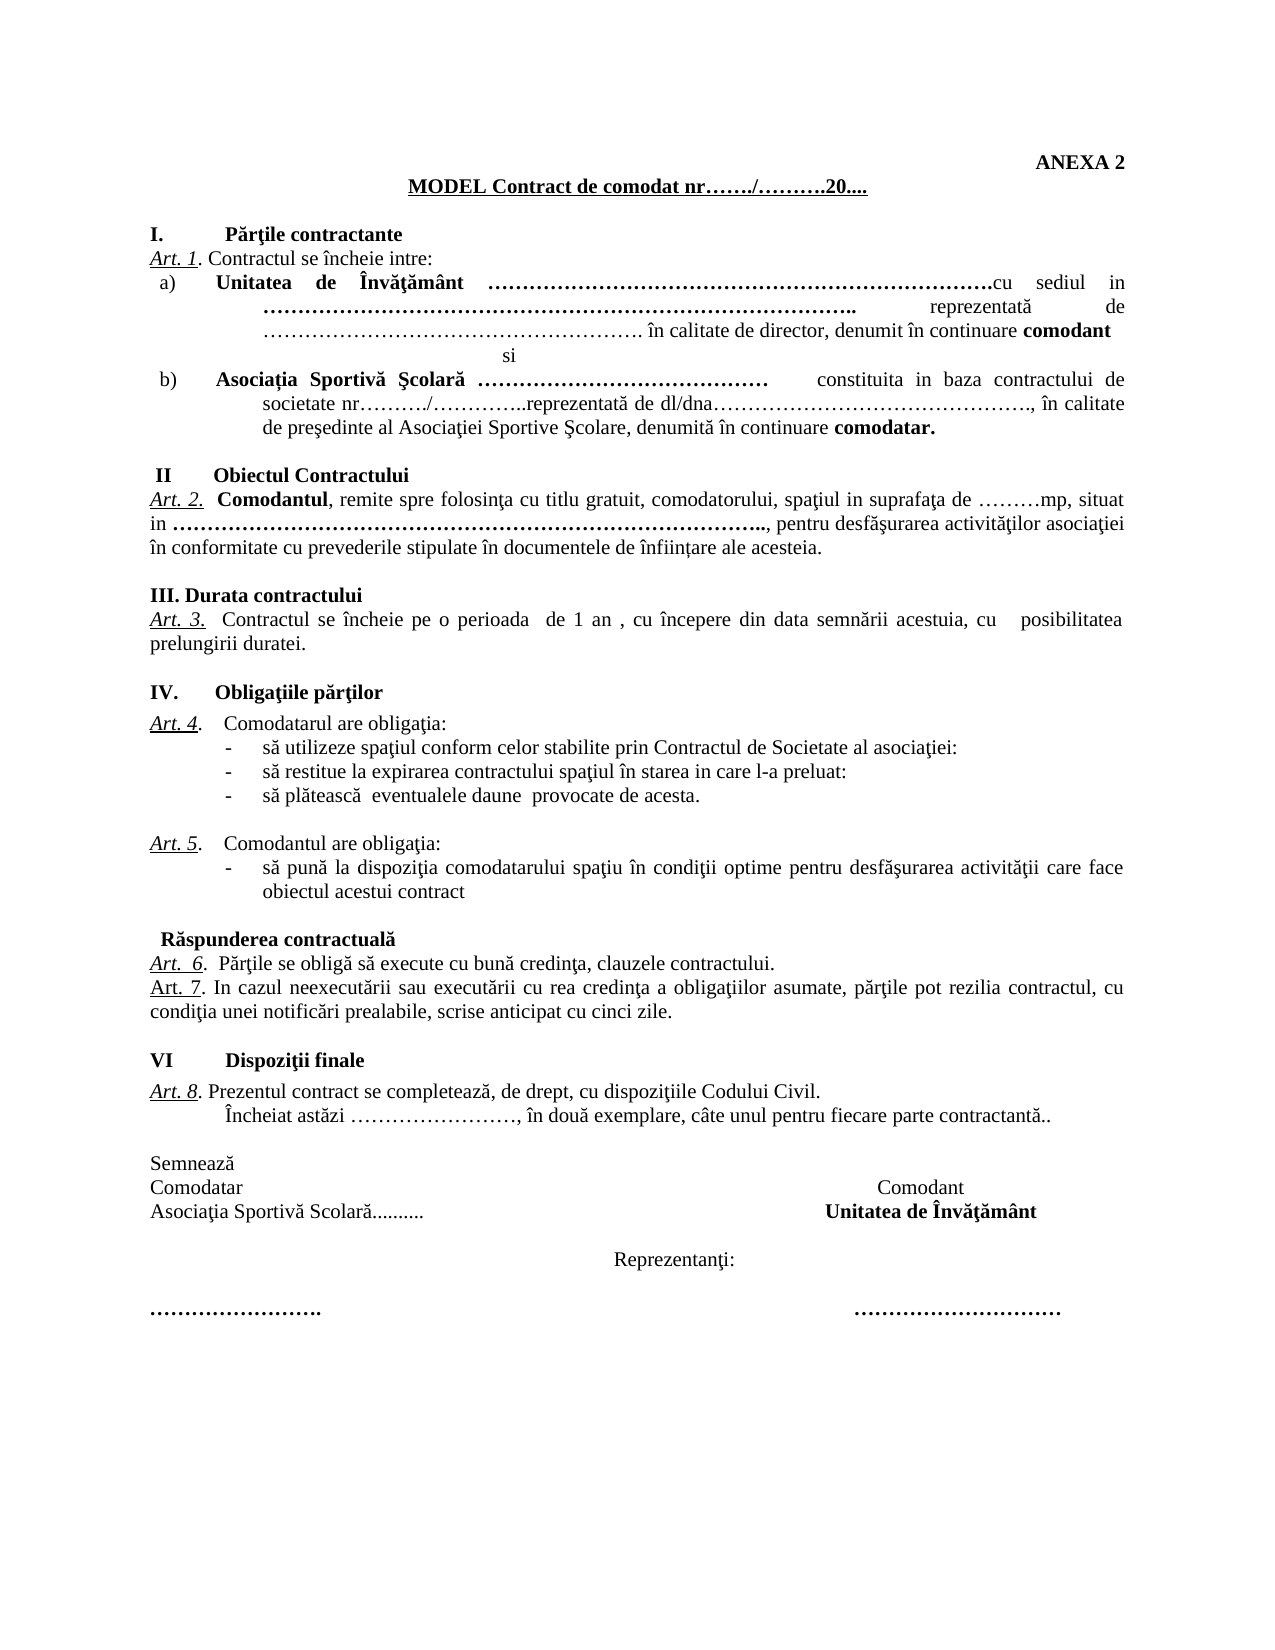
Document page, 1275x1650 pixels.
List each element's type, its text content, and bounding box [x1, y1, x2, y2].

title MODEL Contract de comodat nr……./……….20.... [150, 174, 1125, 198]
subtitle VI Dispoziţii finale [150, 1048, 1125, 1072]
text Art. 8. Prezentul contract se completează, de drept, cu dispoziţiile Codului Civil. [150, 1079, 1125, 1103]
text Art. 1. Contractul se încheie intre: [150, 246, 1125, 270]
text Art. 6. Părţile se obligă să execute cu bună credinţa, clauzele contractului. [150, 951, 1125, 975]
list să restitue la expirarea contractului spaţiul în starea in care l-a preluat: [225, 759, 1125, 783]
list să utilizeze spaţiul conform celor stabilite prin Contractul de Societate al asociaţiei: [225, 735, 1125, 759]
list Unitatea de Învăţământ ……………………………………………………………….cu sediul in ………………………………………………………………………….. reprezentată de ………………………………………………. în calitate de director, denumit în continuare comodant [159, 270, 1125, 342]
text Art. 4. Comodatarul are obligaţia: [150, 711, 1125, 735]
subtitle Părţile contractante [150, 222, 1125, 246]
list să plătească eventualele daune provocate de acesta. [225, 783, 1125, 807]
text II Obiectul Contractului [150, 463, 1125, 487]
text Asociaţia Sportivă Scolară.......... Unitatea de Învăţământ [150, 1199, 1125, 1223]
text Comodatar Comodant [150, 1175, 1125, 1199]
subtitle IV. Obligaţiile părţilor [150, 680, 1125, 704]
text Încheiat astăzi ……………………, în două exemplare, câte unul pentru fiecare parte contractantă.. [150, 1103, 1125, 1127]
text Art. 3. Contractul se încheie pe o perioada de 1 an , cu începere din data semnării acestuia, cu posibilitatea prelungirii duratei. [150, 607, 1125, 655]
text si [497, 342, 1125, 367]
title ANEXA 2 [150, 150, 1125, 174]
list să pună la dispoziţia comodatarului spaţiu în condiţii optime pentru desfăşurarea activităţii care face obiectul acestui contract [225, 855, 1125, 903]
text Art. 2. Comodantul, remite spre folosinţa cu titlu gratuit, comodatorului, spaţiul in suprafaţa de ………mp, situat in ………………………………………………………………………….., pentru desfăşurarea activităţilor asociaţiei în conformitate cu prevederile stipulate în documentele de înființare ale acesteia. [150, 487, 1125, 559]
subtitle Reprezentanţi: [450, 1247, 1125, 1271]
text Semnează [150, 1151, 1125, 1175]
subtitle III. Durata contractului [150, 583, 1125, 607]
text Art. 5. Comodantul are obligaţia: [150, 831, 1125, 855]
text Art. cazul neexecutării sau executării cu rea credinţa a obligaţiilor asumate, părţile pot rezilia contractul, cu condiţia unei notificări prealabile, scrise anticipat cu cinci zile. [150, 975, 1125, 1023]
subtitle ……………………. ………………………… [150, 1296, 1125, 1320]
subtitle Răspunderea contractuală [150, 927, 1125, 951]
list Asociația Sportivă Şcolară …………………………………… constituita in baza contractului de societate nr………./…………..reprezentată de dl/dna………………………………………., în calitate de preşedinte al Asociaţiei Sportive Şcolare, denumită în continuare comodatar. [159, 367, 1125, 439]
